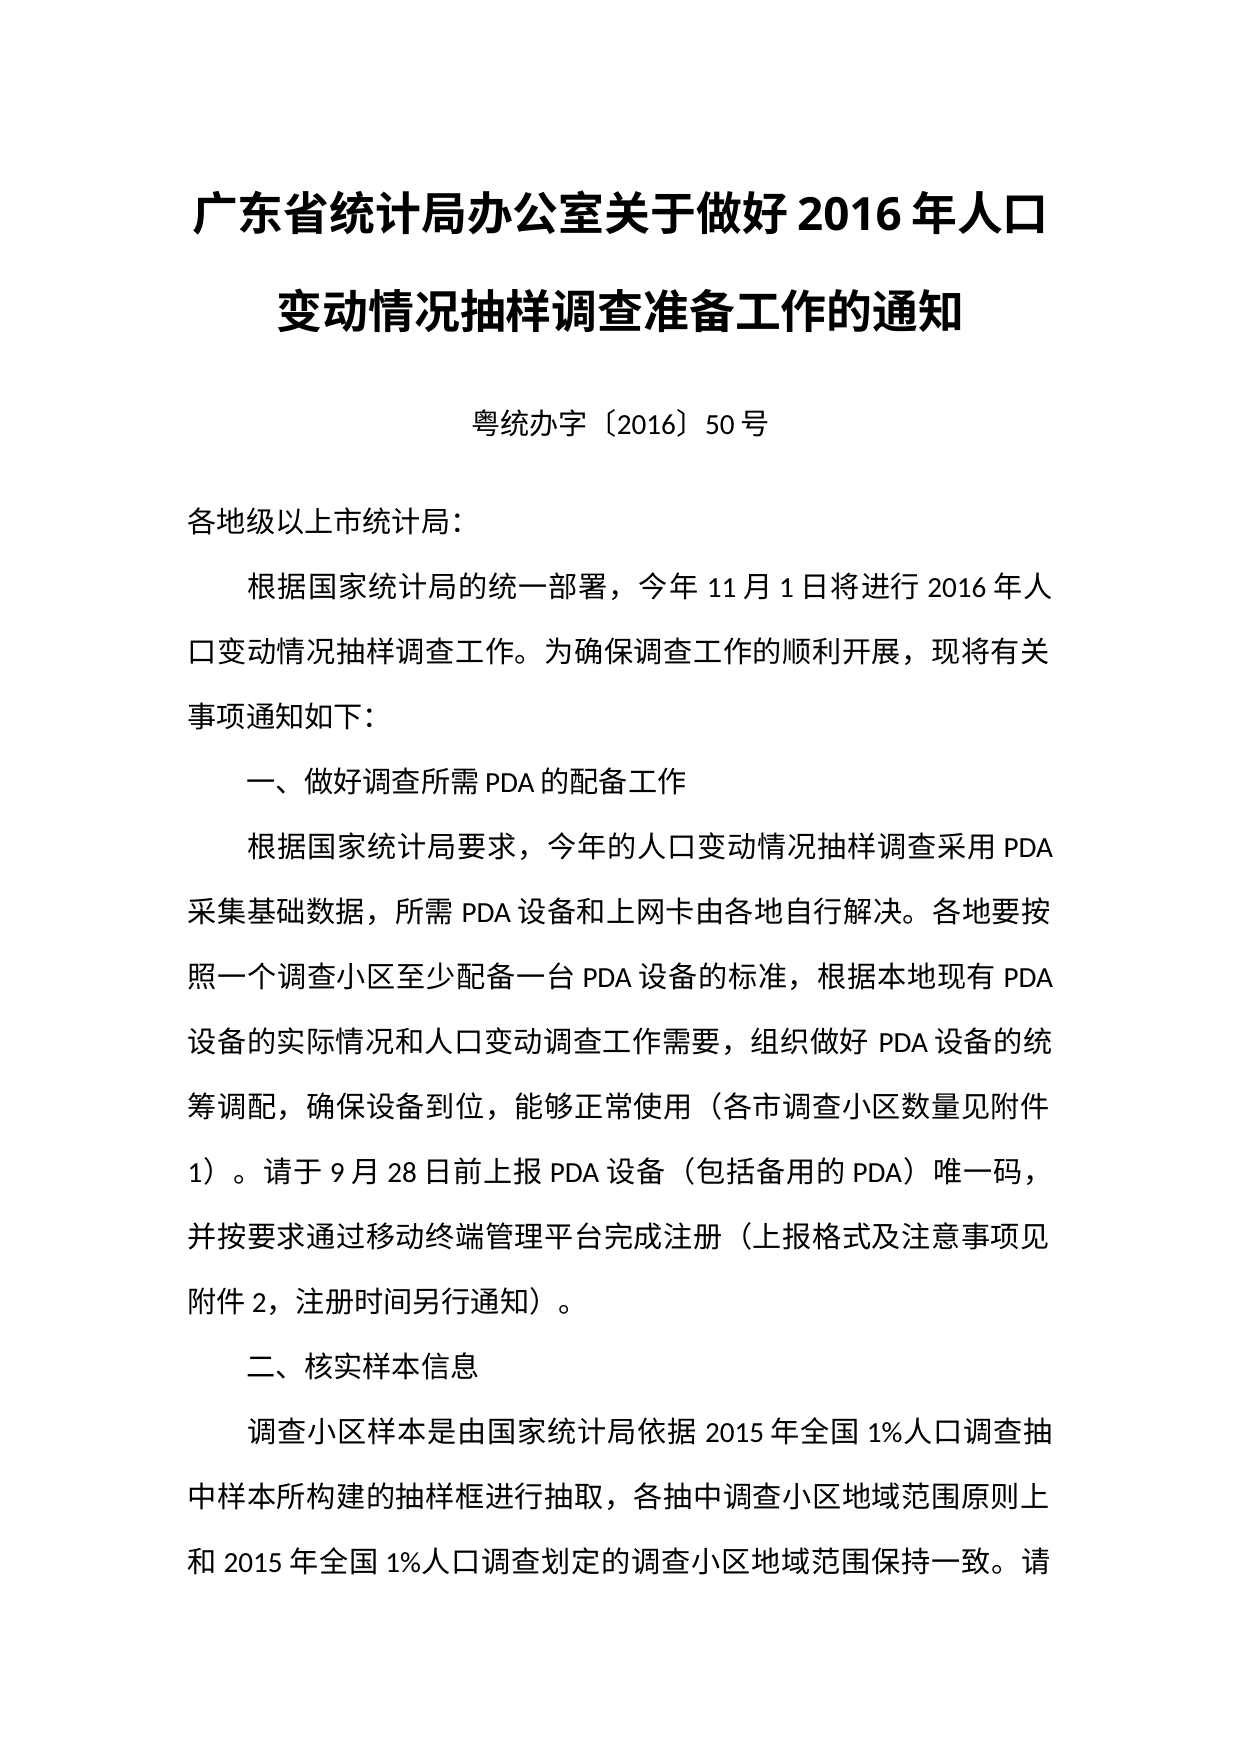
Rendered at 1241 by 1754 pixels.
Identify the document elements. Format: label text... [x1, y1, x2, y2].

text 根据国家统计局要求，今年的人口变动情况抽样调查采用PDA采集基础数据，所需PDA设备和上网卡由各地自行解决。各地要按照一个调查小区至少配备一台PDA设备的标准，根据本地现有PDA设备的实际情况和人口变动调查工作需要，组织做好PDA设备的统筹调配，确保设备到位，能够正常使用（各市调查小区数量见附件1）。请于9月28日前上报PDA设备（包括备用的PDA）唯一码，并按要求通过移动终端管理平台完成注册（上报格式及注意事项见附件2，注册时间另行通知）。 [187, 812, 1053, 1332]
text 广东省统计局办公室关于做好2016年人口变动情况抽样调查准备工作的通知 [187, 162, 1053, 357]
text 一、做好调查所需PDA的配备工作 [187, 747, 1053, 812]
text 粤统办字〔2016〕50号 [187, 389, 1053, 454]
text 二、核实样本信息 [187, 1332, 1053, 1397]
text 各地级以上市统计局： [187, 487, 1053, 552]
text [187, 1397, 1053, 1592]
text 根据国家统计局的统一部署，今年11月1日将进行2016年人口变动情况抽样调查工作。为确保调查工作的顺利开展，现将有关事项通知如下： [187, 552, 1053, 747]
